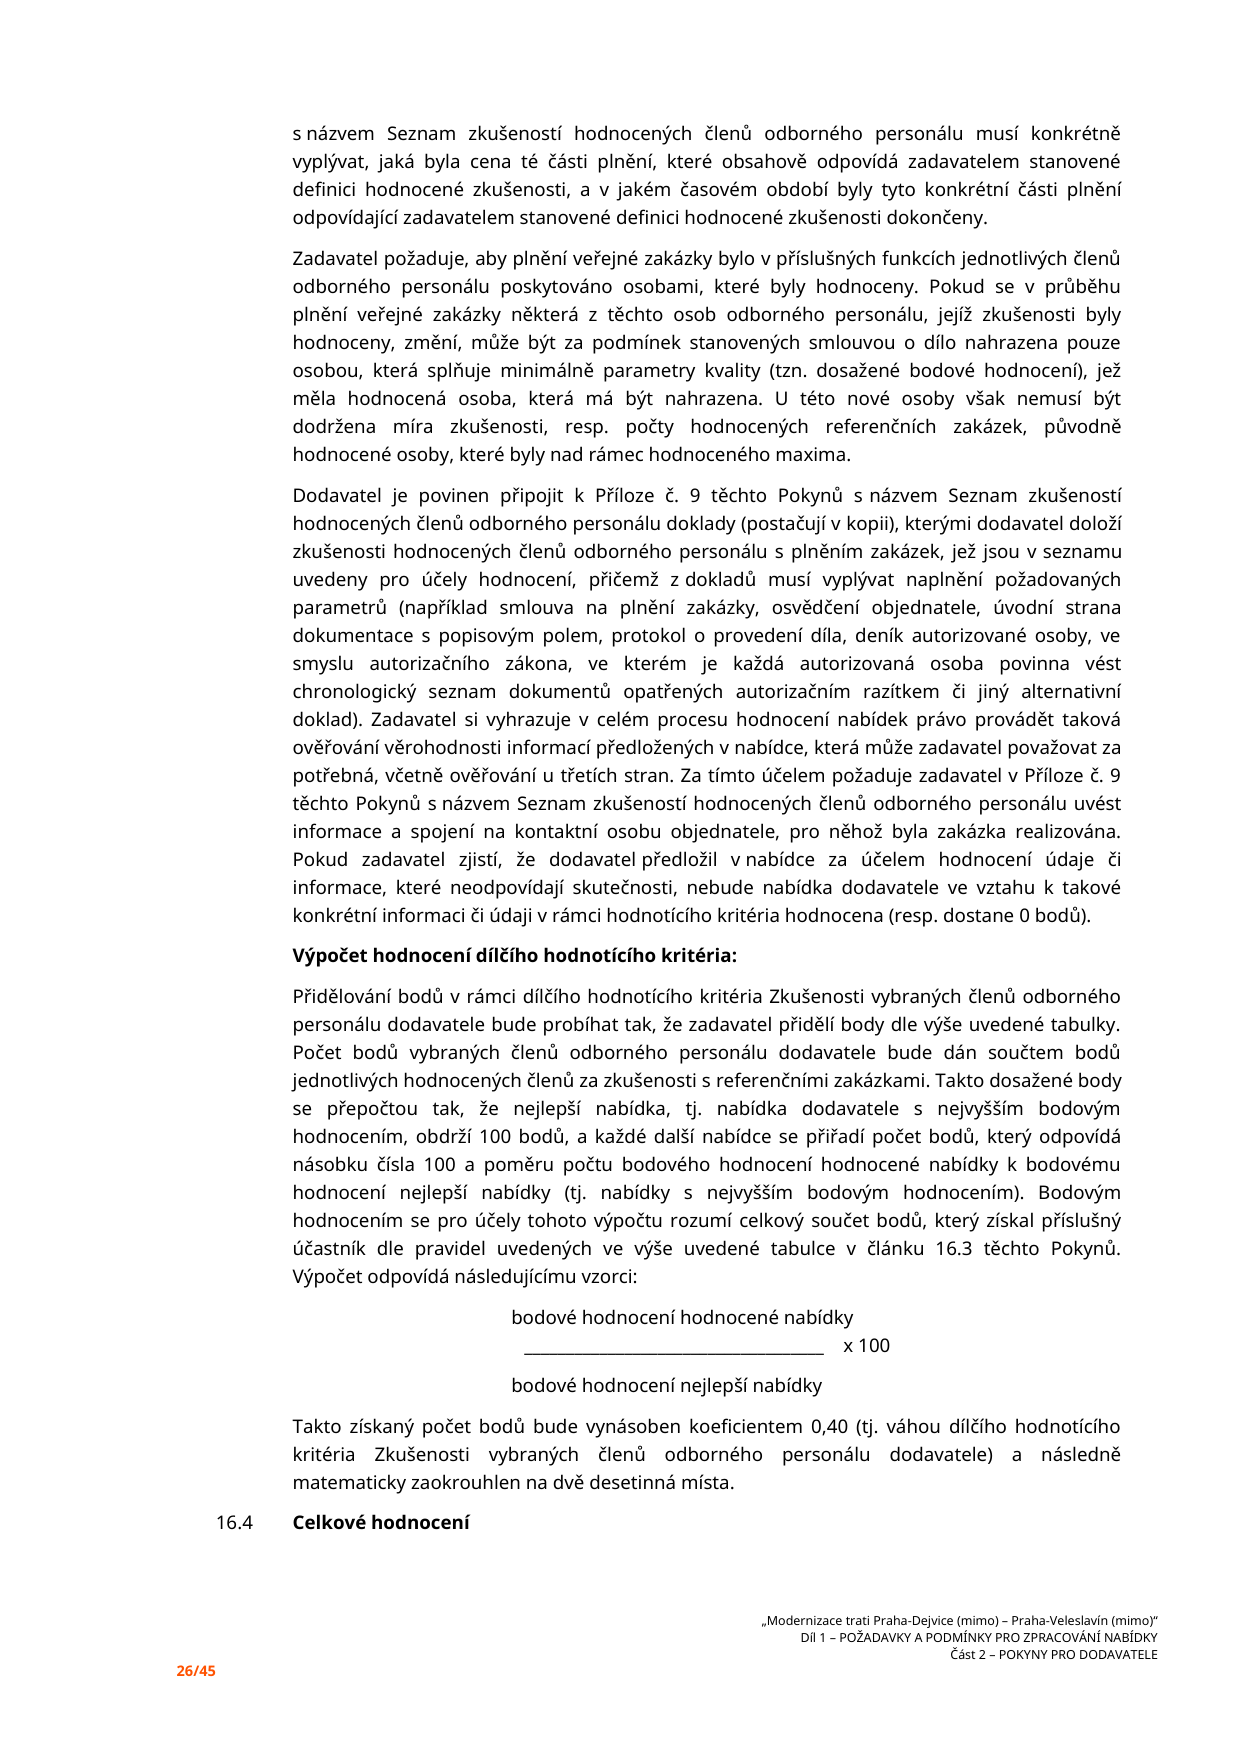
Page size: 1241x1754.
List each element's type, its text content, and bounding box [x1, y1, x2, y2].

list Přidělování bodů v rámci dílčího hodnotícího kritéria Zkušenosti vybraných členů odborného personálu dodavatele bude probíhat tak, že zadavatel přidělí body dle výše uvedené tabulky. Počet bodů vybraných členů odborného personálu dodavatele bude dán součtem bodů jednotlivých hodnocených členů za zkušenosti s referenčními zakázkami. Takto dosažené body se přepočtou tak, že nejlepší nabídka, tj. nabídka dodavatele s nejvyšším bodovým hodnocením, obdrží 100 bodů, a každé další nabídce se přiřadí počet bodů, který odpovídá násobku čísla 100 a poměru počtu bodového hodnocení hodnocené nabídky k bodovému hodnocení nejlepší nabídky (tj. nabídky s nejvyšším bodovým hodnocením). Bodovým hodnocením se pro účely tohoto výpočtu rozumí celkový součet bodů, který získal příslušný účastník dle pravidel uvedených ve výše uvedené tabulce v článku 16.3 těchto Pokynů. Výpočet odpovídá následujícímu vzorci: [292, 983, 1122, 1289]
list bodové hodnocení nejlepší nabídky [440, 1372, 1122, 1398]
list bodové hodnocení hodnocené nabídky [440, 1304, 1122, 1329]
list Zadavatel požaduje, aby plnění veřejné zakázky bylo v příslušných funkcích jednotlivých členů odborného personálu poskytováno osobami, které byly hodnoceny. Pokud se v průběhu plnění veřejné zakázky některá z těchto osob odborného personálu, jejíž zkušenosti byly hodnoceny, změní, může být za podmínek stanovených smlouvou o dílo nahrazena pouze osobou, která splňuje minimálně parametry kvality (tzn. dosažené bodové hodnocení), jež měla hodnocená osoba, která má být nahrazena. U této nové osoby však nemusí být dodržena míra zkušenosti, resp. počty hodnocených referenčních zakázek, původně hodnocené osoby, které byly nad rámec hodnoceného maxima. [292, 245, 1122, 467]
list ____________________________________ x 100 [292, 1332, 1122, 1357]
text Celkové hodnocení [216, 1509, 1122, 1535]
list Dodavatel je povinen připojit k Příloze č. 9 těchto Pokynů s názvem Seznam zkušeností hodnocených členů odborného personálu doklady (postačují v kopii), kterými dodavatel doloží zkušenosti hodnocených členů odborného personálu s plněním zakázek, jež jsou v seznamu uvedeny pro účely hodnocení, přičemž z dokladů musí vyplývat naplnění požadovaných parametrů (například smlouva na plnění zakázky, osvědčení objednatele, úvodní strana dokumentace s popisovým polem, protokol o provedení díla, deník autorizované osoby, ve smyslu autorizačního zákona, ve kterém je každá autorizovaná osoba povinna vést chronologický seznam dokumentů opatřených autorizačním razítkem či jiný alternativní doklad). Zadavatel si vyhrazuje v celém procesu hodnocení nabídek právo provádět taková ověřování věrohodnosti informací předložených v nabídce, která může zadavatel považovat za potřebná, včetně ověřování u třetích stran. Za tímto účelem požaduje zadavatel v Příloze č. 9 těchto Pokynů s názvem Seznam zkušeností hodnocených členů odborného personálu uvést informace a spojení na kontaktní osobu objednatele, pro něhož byla zakázka realizována. Pokud zadavatel zjistí, že dodavatel předložil v nabídce za účelem hodnocení údaje či informace, které neodpovídají skutečnosti, nebude nabídka dodavatele ve vztahu k takové konkrétní informaci či údaji v rámci hodnotícího kritéria hodnocena (resp. dostane 0 bodů). [292, 482, 1122, 928]
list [292, 121, 1122, 230]
list Výpočet hodnocení dílčího hodnotícího kritéria: [292, 943, 1122, 968]
list Takto získaný počet bodů bude vynásoben koeficientem 0,40 (tj. váhou dílčího hodnotícího kritéria Zkušenosti vybraných členů odborného personálu dodavatele) a následně matematicky zaokrouhlen na dvě desetinná místa. [292, 1413, 1122, 1494]
